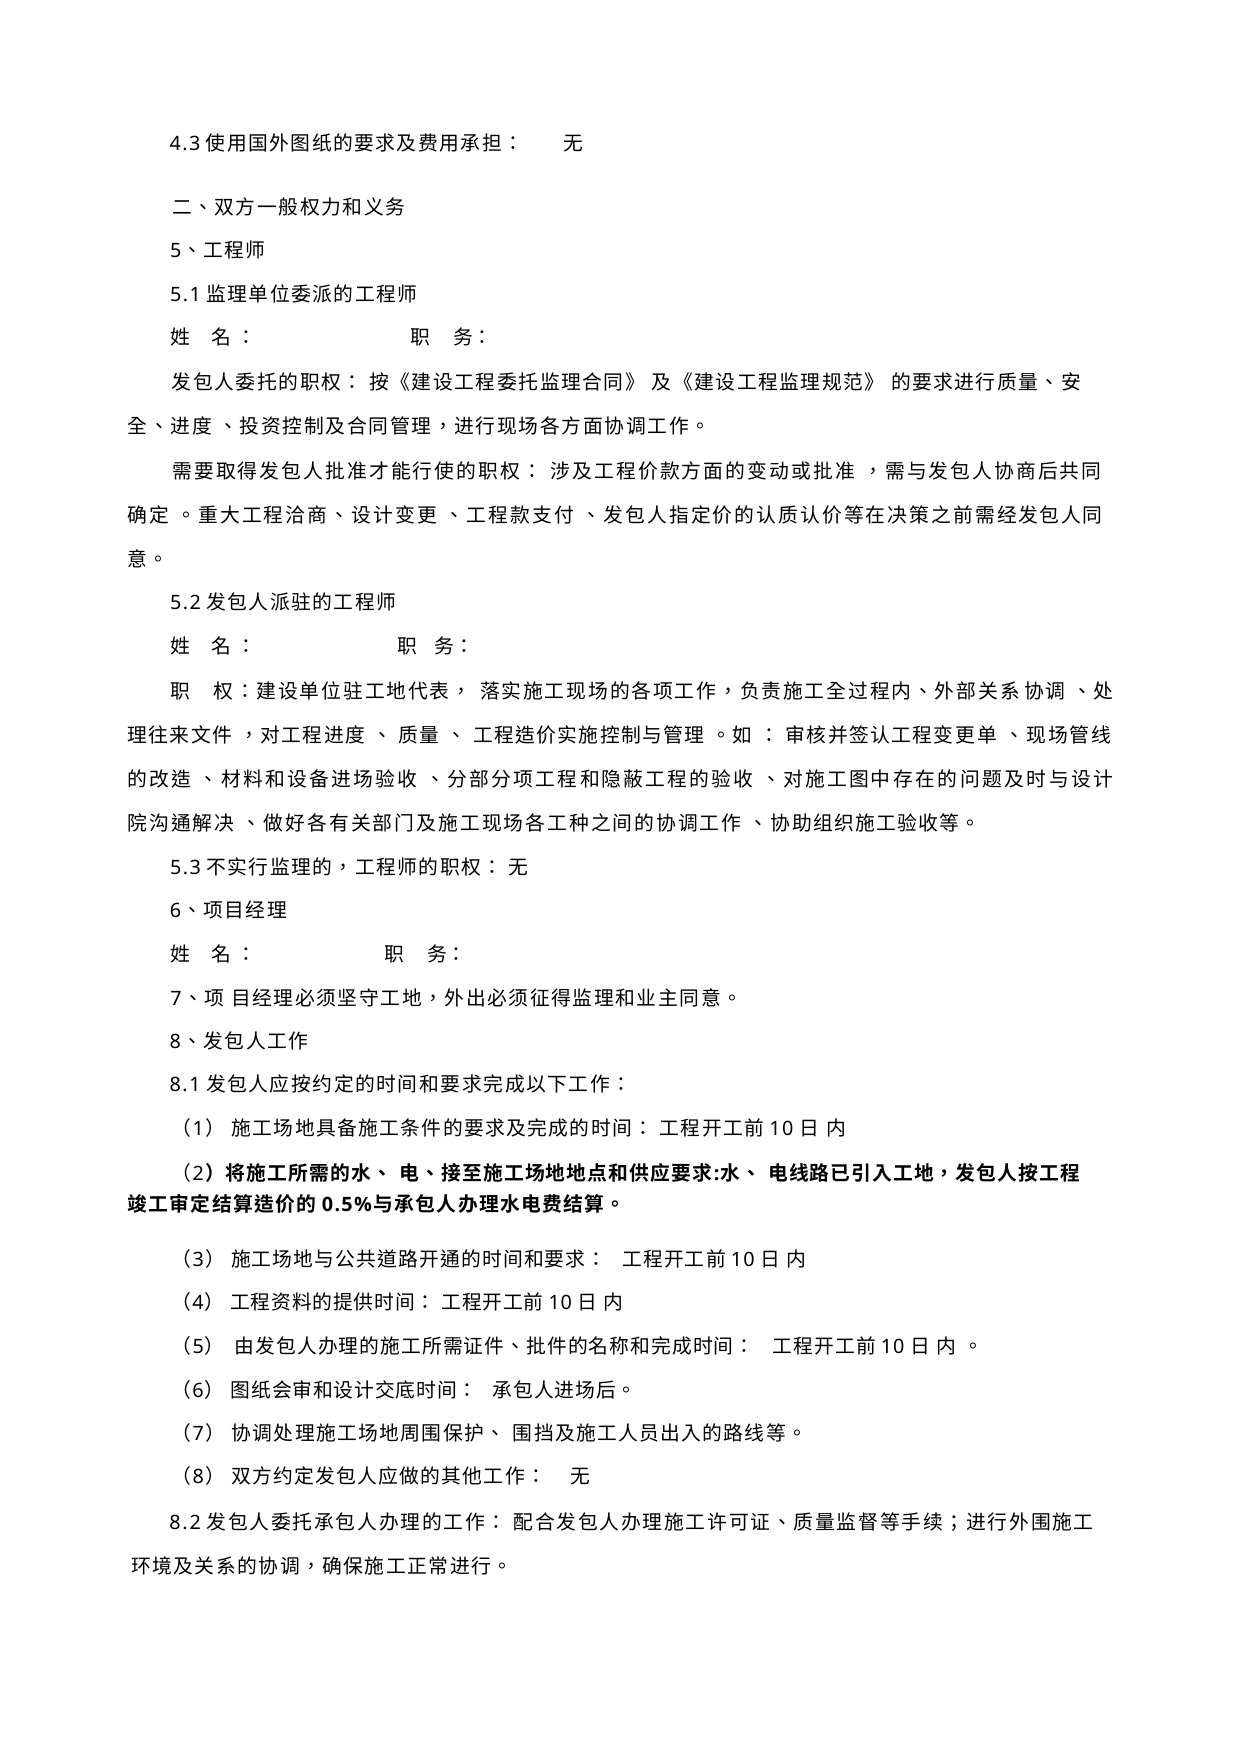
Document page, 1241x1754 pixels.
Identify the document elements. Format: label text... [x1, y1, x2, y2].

text （1） 施工场地具备施工条件的要求及完成的时间： 工程开工前10 日 内 [171, 1115, 1113, 1141]
text 8、发包人工作 [169, 1028, 1113, 1053]
text 5.3不实行监理的，工程师的职权： 无 [170, 854, 1113, 879]
text 二、双方一般权力和义务 [172, 194, 1113, 219]
text 6、项目经理 [169, 897, 1113, 923]
text 职 权：建设单位驻工地代表， 落实施工现场的各项工作，负责施工全过程内、外部关系协调 、处理往来文件 ，对工程进度 、 质量 、 工程造价实施控制与管理 。如 ： 审核并签认工程变更单 、现场管线的改造 、材料和设备进场验收 、分部分项工程和隐蔽工程的验收 、对施工图中存在的问题及时与设计院沟通解决 、做好各有关部门及施工现场各工种之间的协调工作 、协助组织施工验收等。 [127, 677, 1113, 836]
text （5） 由发包人办理的施工所需证件、批件的名称和完成时间： 工程开工前10 日 内 。 [171, 1333, 1113, 1358]
text （2）将施工所需的水、 电、接至施工场地地点和供应要求:水、 电线路已引入工地，发包人按工程竣工审定结算造价的0.5%与承包人办理水电费结算。 [127, 1159, 1100, 1217]
text （6） 图纸会审和设计交底时间： 承包人进场后。 [171, 1376, 1113, 1402]
text （4） 工程资料的提供时间： 工程开工前10 日 内 [171, 1289, 1113, 1315]
text 姓 名 ： 职 务： [171, 324, 1113, 350]
text 5.1监理单位委派的工程师 [170, 281, 1113, 306]
text 姓 名 ： 职 务： [171, 633, 1113, 659]
text 发包人委托的职权： 按《建设工程委托监理合同》 及《建设工程监理规范》 的要求进行质量、安全、进度 、投资控制及合同管理，进行现场各方面协调工作。 [127, 368, 1100, 439]
text 7、项 目经理必须坚守工地，外出必须征得监理和业主同意。 [170, 984, 1113, 1010]
text 8.1发包人应按约定的时间和要求完成以下工作： [169, 1071, 1113, 1097]
text 5、工程师 [170, 237, 1113, 263]
text （3） 施工场地与公共道路开通的时间和要求： 工程开工前10 日 内 [171, 1245, 1113, 1271]
text （8） 双方约定发包人应做的其他工作： 无 [171, 1463, 1113, 1489]
text 需要取得发包人批准才能行使的职权： 涉及工程价款方面的变动或批准 ，需与发包人协商后共同确定 。重大工程洽商、设计变更 、工程款支付 、发包人指定价的认质认价等在决策之前需经发包人同意。 [127, 457, 1102, 572]
text 5.2发包人派驻的工程师 [170, 589, 1113, 615]
text 4.3使用国外图纸的要求及费用承担： 无 [169, 130, 1113, 156]
text 姓 名 ： 职 务： [171, 941, 1113, 967]
text 8.2发包人委托承包人办理的工作： 配合发包人办理施工许可证、质量监督等手续；进行外围施工环境及关系的协调，确保施工正常进行。 [131, 1508, 1111, 1579]
text （7） 协调处理施工场地周围保护、 围挡及施工人员出入的路线等。 [171, 1420, 1113, 1446]
